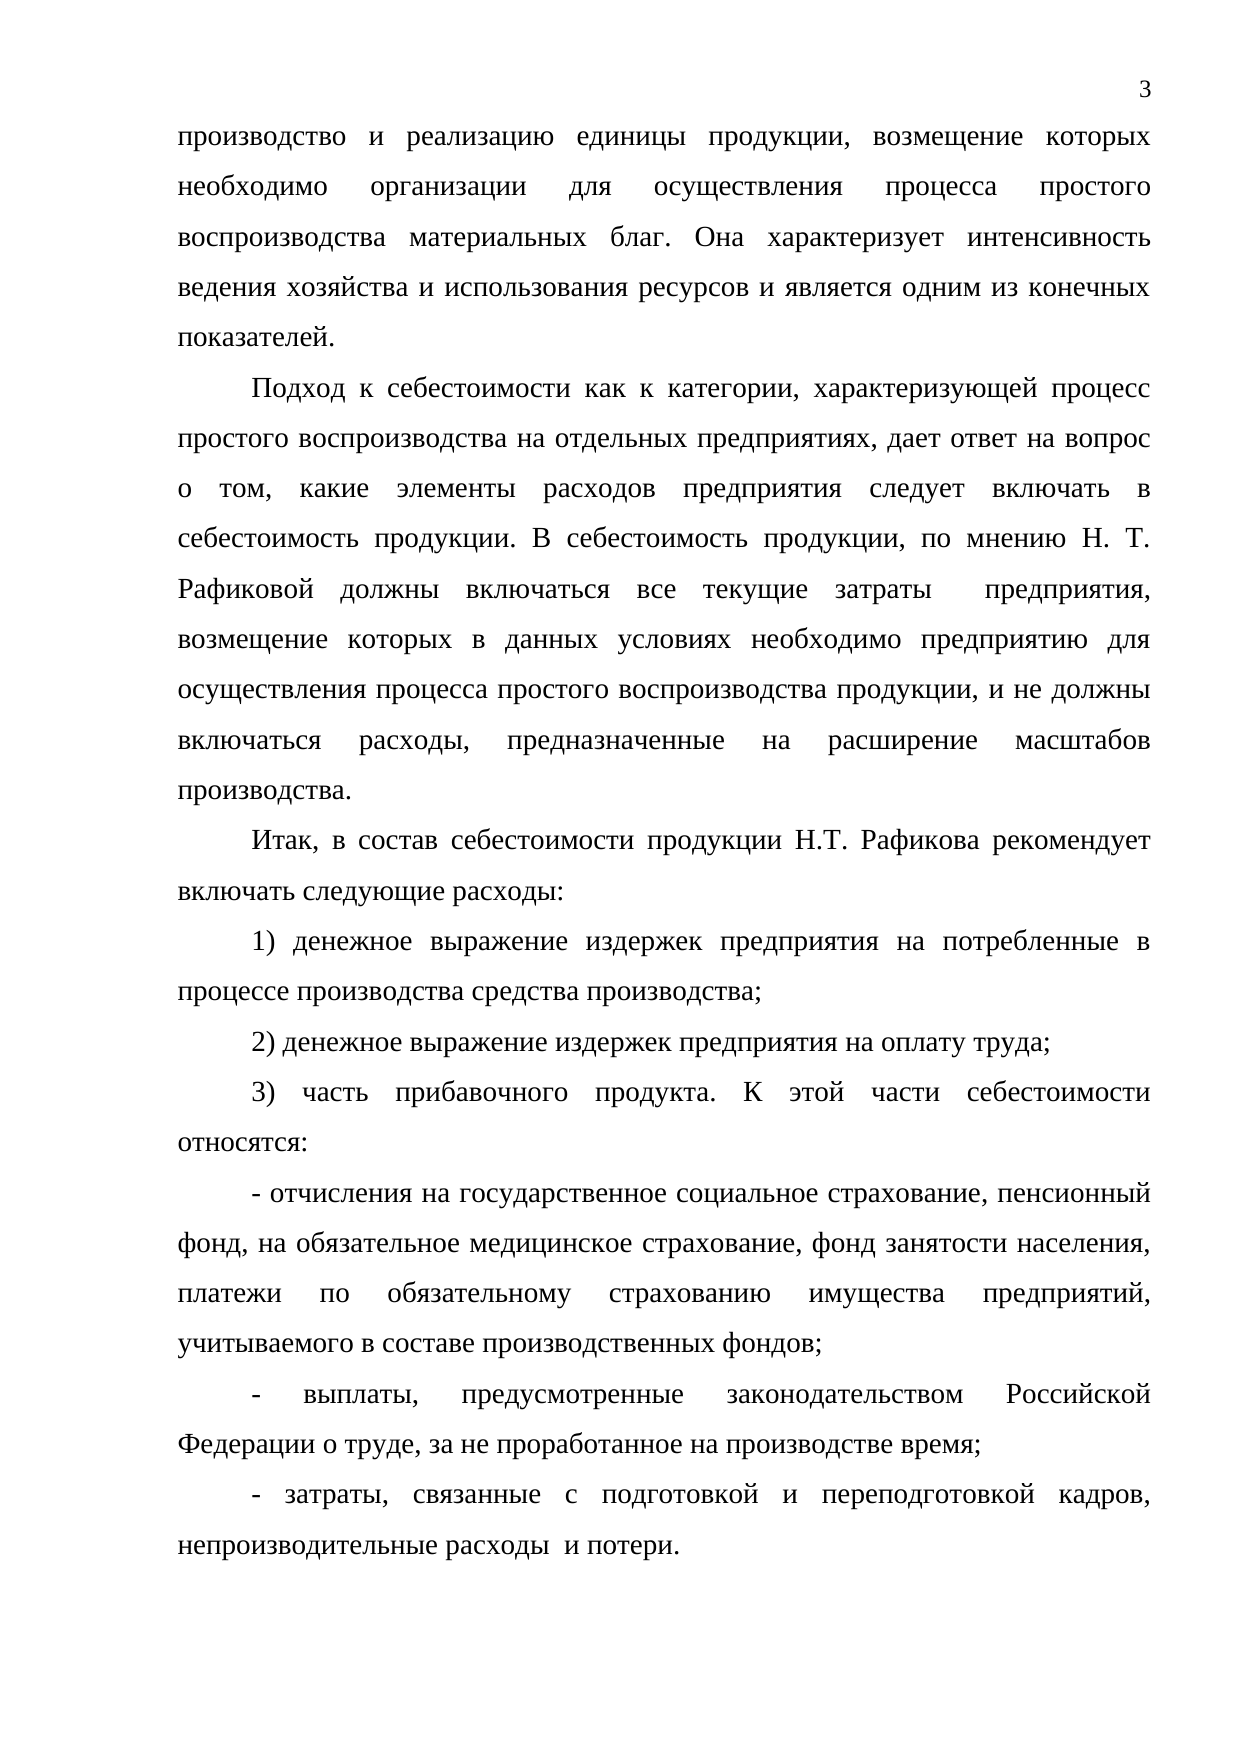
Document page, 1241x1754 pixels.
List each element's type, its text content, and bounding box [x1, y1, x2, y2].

text Подход к себестоимости как к категории, характеризующей процесс простого воспроизводства на отдельных предприятиях, дает ответ на вопрос о том, какие элементы расходов предприятия следует включать в себестоимость продукции. В себестоимость продукции, по мнению Н. Т. Рафиковой должны включаться все текущие затраты предприятия, возмещение которых в данных условиях необходимо предприятию для осуществления процесса простого воспроизводства продукции, и не должны включаться расходы, предназначенные на расширение масштабов производства. [177, 370, 1152, 806]
text - затраты, связанные с подготовкой и переподготовкой кадров, непроизводительные расходы и потери. [177, 1477, 1152, 1560]
text Итак, в состав себестоимости продукции Н.Т. Рафикова рекомендует включать следующие расходы: [177, 822, 1152, 906]
text - выплаты, предусмотренные законодательством Российской Федерации о труде, за не проработанное на производстве время; [177, 1376, 1152, 1460]
text - отчисления на государственное социальное страхование, пенсионный фонд, на обязательное медицинское страхование, фонд занятости населения, платежи по обязательному страхованию имущества предприятий, учитываемого в составе производственных фондов; [177, 1175, 1152, 1359]
text 1) денежное выражение издержек предприятия на потребленные в процессе производства средства производства; [177, 923, 1152, 1007]
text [177, 118, 1152, 353]
text 2) денежное выражение издержек предприятия на оплату труда; [177, 1024, 1152, 1057]
text 3) часть прибавочного продукта. К этой части себестоимости относятся: [177, 1074, 1152, 1158]
